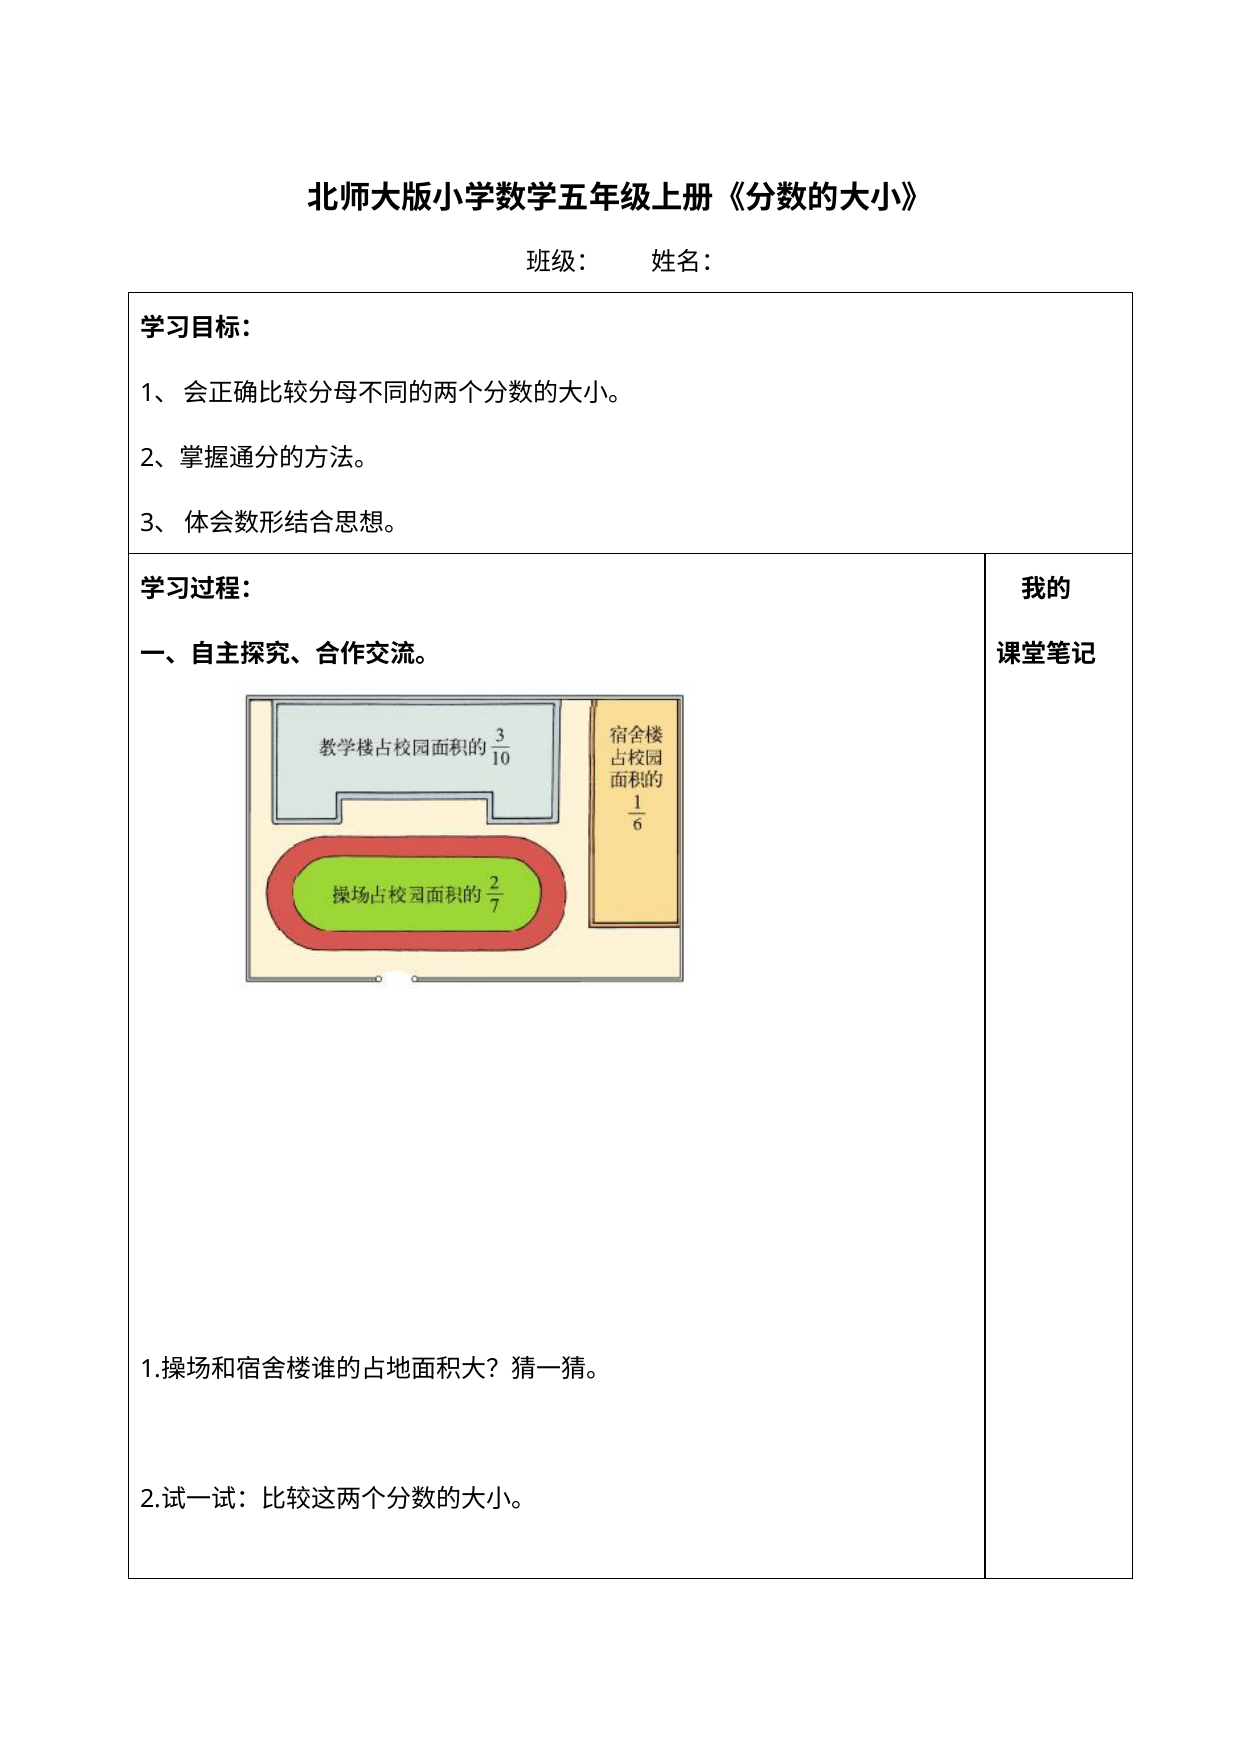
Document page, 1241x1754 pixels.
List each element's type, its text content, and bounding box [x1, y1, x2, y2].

table_cell 我的 课堂笔记 [986, 554, 1132, 1578]
text 班级： 姓名： [187, 227, 1053, 292]
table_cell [129, 554, 984, 1578]
picture [234, 687, 693, 989]
text 北师大版小学数学五年级上册《分数的大小》 [187, 162, 1053, 227]
table_header 学习目标： 会正确比较分母不同的两个分数的大小。 2、掌握通分的方法。 3、 体会数形结合思想。 [129, 293, 1132, 553]
